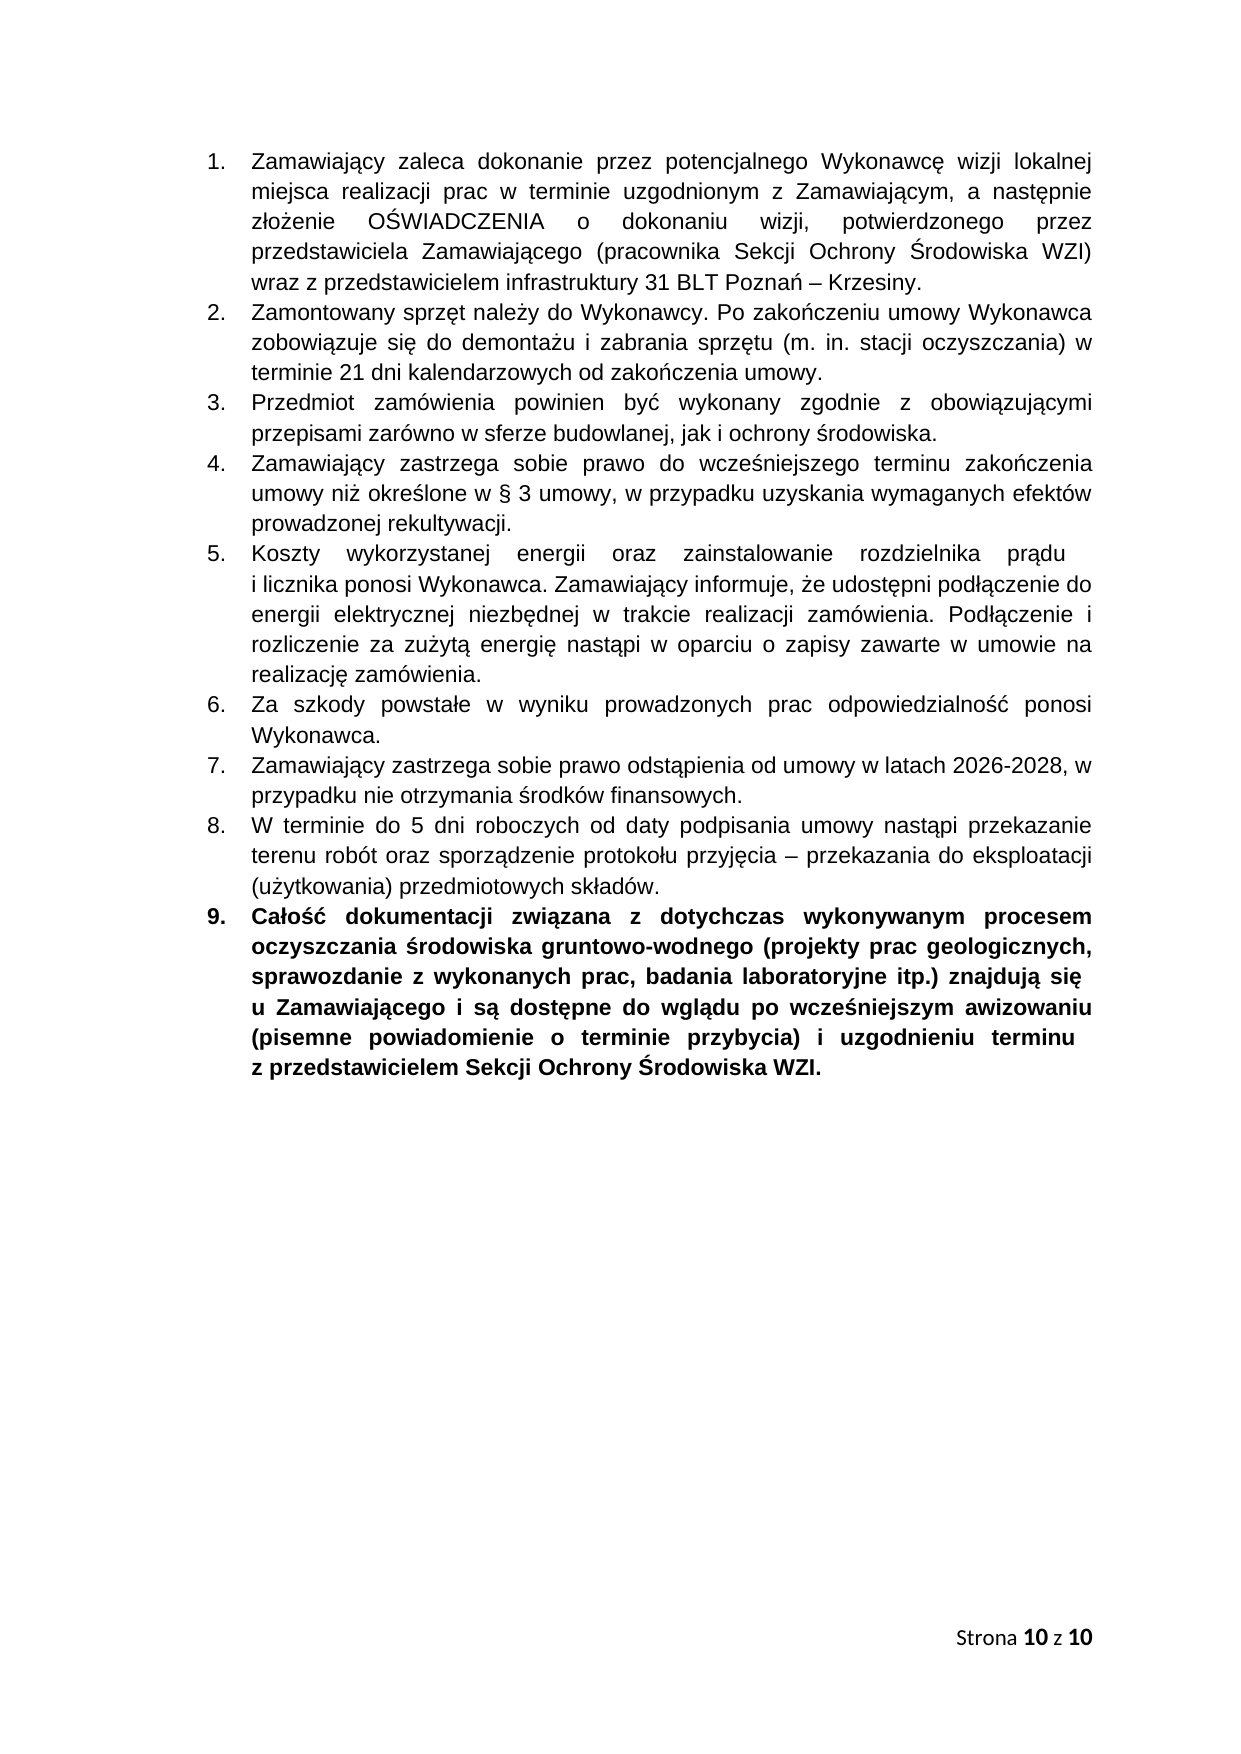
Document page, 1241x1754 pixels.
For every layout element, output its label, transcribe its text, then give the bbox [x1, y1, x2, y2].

list Przedmiot zamówienia powinien być wykonany zgodnie z obowiązującymi przepisami zarówno w sferze budowlanej, jak i ochrony środowiska. [207, 389, 1092, 446]
list Zamawiający zastrzega sobie prawo do wcześniejszego terminu zakończenia umowy niż określone w § 3 umowy, w przypadku uzyskania wymaganych efektów prowadzonej rekultywacji. [207, 450, 1092, 537]
list Zamontowany sprzęt należy do Wykonawcy. Po zakończeniu umowy Wykonawca zobowiązuje się do demontażu i zabrania sprzętu (m. in. stacji oczyszczania) w terminie 21 dni kalendarzowych od zakończenia umowy. [207, 299, 1092, 386]
list W terminie do 5 dni roboczych od daty podpisania umowy nastąpi przekazanie terenu robót oraz sporządzenie protokołu przyjęcia – przekazania do eksploatacji (użytkowania) przedmiotowych składów. [207, 812, 1092, 899]
list Zamawiający zastrzega sobie prawo odstąpienia od umowy w latach 2026-2028, w przypadku nie otrzymania środków finansowych. [207, 752, 1092, 808]
list Zamawiający zaleca dokonanie przez potencjalnego Wykonawcę wizji lokalnej miejsca realizacji prac w terminie uzgodnionym z Zamawiającym, a następnie złożenie OŚWIADCZENIA o dokonaniu wizji, potwierdzonego przez przedstawiciela Zamawiającego (pracownika Sekcji Ochrony Środowiska WZI) wraz z przedstawicielem infrastruktury 31 BLT Poznań – Krzesiny. [207, 148, 1092, 295]
list Koszty wykorzystanej energii oraz zainstalowanie rozdzielnika prądu i licznika ponosi Wykonawca. Zamawiający informuje, że udostępni podłączenie do energii elektrycznej niezbędnej w trakcie realizacji zamówienia. Podłączenie i rozliczenie za zużytą energię nastąpi w oparciu o zapisy zawarte w umowie na realizację zamówienia. [207, 540, 1092, 688]
list Całość dokumentacji związana z dotychczas wykonywanym procesem oczyszczania środowiska gruntowo-wodnego (projekty prac geologicznych, sprawozdanie z wykonanych prac, badania laboratoryjne itp.) znajdują się u Zamawiającego i są dostępne do wglądu po wcześniejszym awizowaniu (pisemne powiadomienie o terminie przybycia) i uzgodnieniu terminu z przedstawicielem Sekcji Ochrony Środowiska WZI. [207, 903, 1092, 1080]
list Za szkody powstałe w wyniku prowadzonych prac odpowiedzialność ponosi Wykonawca. [207, 691, 1092, 748]
